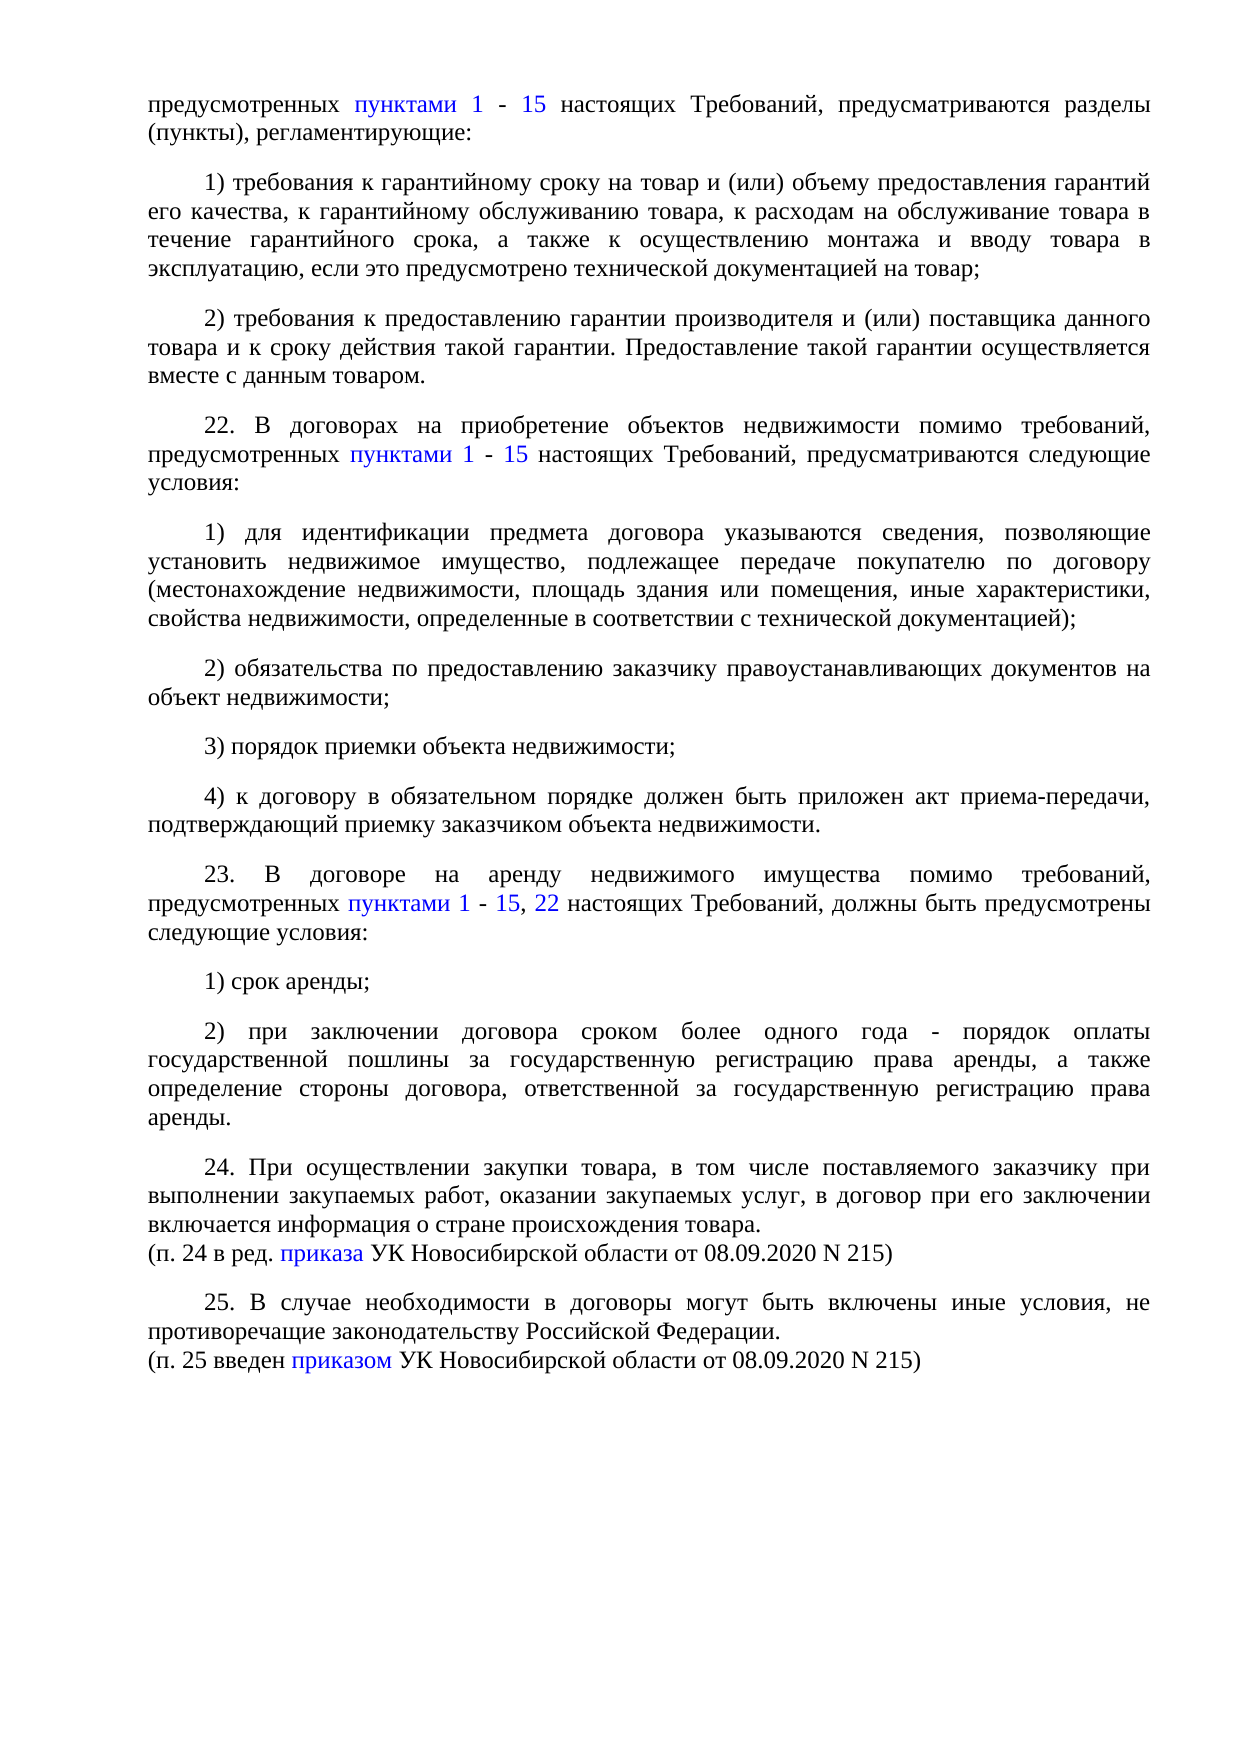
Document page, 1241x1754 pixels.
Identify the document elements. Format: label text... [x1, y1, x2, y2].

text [148, 89, 1152, 146]
text 25. В случае необходимости в договоры могут быть включены иные условия, не противоречащие законодательству Российской Федерации. [148, 1287, 1152, 1345]
text 22. В договорах на приобретение объектов недвижимости помимо требований, предусмотренных пунктами 1 - 15 настоящих Требований, предусматриваются следующие условия: [148, 410, 1152, 496]
text 2) при заключении договора сроком более одного года - порядок оплаты государственной пошлины за государственную регистрацию права аренды, а также определение стороны договора, ответственной за государственную регистрацию права аренды. [148, 1016, 1152, 1131]
text 1) срок аренды; [148, 966, 1152, 995]
text (п. 24 в ред. приказа УК Новосибирской области от 08.09.2020 N 215) [148, 1238, 1152, 1267]
text 2) требования к предоставлению гарантии производителя и (или) поставщика данного товара и к сроку действия такой гарантии. Предоставление такой гарантии осуществляется вместе с данным товаром. [148, 303, 1152, 389]
text 23. В договоре на аренду недвижимого имущества помимо требований, предусмотренных пунктами 1 - 15, 22 настоящих Требований, должны быть предусмотрены следующие условия: [148, 859, 1152, 945]
text (п. 25 введен приказом УК Новосибирской области от 08.09.2020 N 215) [148, 1345, 1152, 1374]
text 1) требования к гарантийному сроку на товар и (или) объему предоставления гарантий его качества, к гарантийному обслуживанию товара, к расходам на обслуживание товара в течение гарантийного срока, а также к осуществлению монтажа и вводу товара в эксплуатацию, если это предусмотрено технической документацией на товар; [148, 167, 1152, 282]
text 4) к договору в обязательном порядке должен быть приложен акт приема-передачи, подтверждающий приемку заказчиком объекта недвижимости. [148, 781, 1152, 838]
text 3) порядок приемки объекта недвижимости; [148, 731, 1152, 760]
text 1) для идентификации предмета договора указываются сведения, позволяющие установить недвижимое имущество, подлежащее передаче покупателю по договору (местонахождение недвижимости, площадь здания или помещения, иные характеристики, свойства недвижимости, определенные в соответствии с технической документацией); [148, 517, 1152, 632]
text 24. При осуществлении закупки товара, в том числе поставляемого заказчику при выполнении закупаемых работ, оказании закупаемых услуг, в договор при его заключении включается информация о стране происхождения товара. [148, 1152, 1152, 1238]
text 2) обязательства по предоставлению заказчику правоустанавливающих документов на объект недвижимости; [148, 653, 1152, 710]
